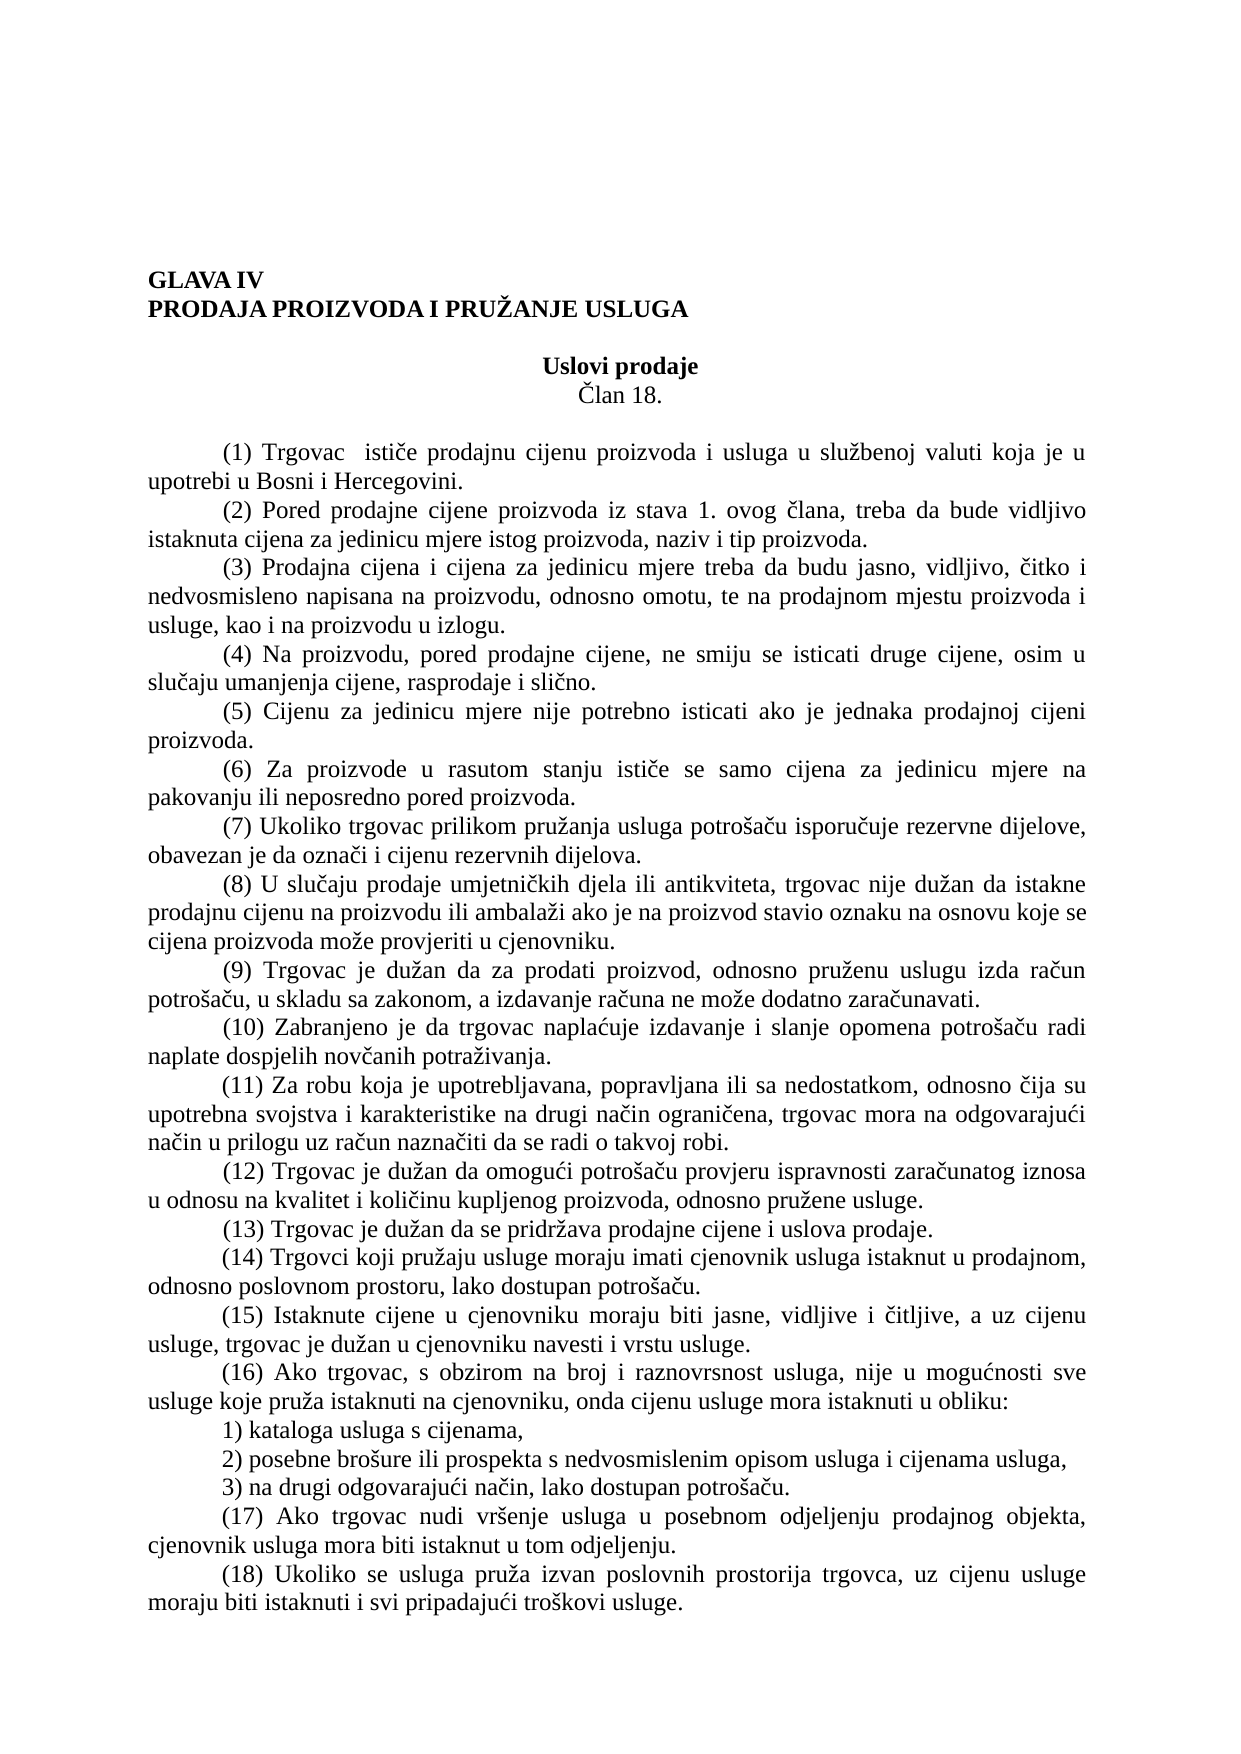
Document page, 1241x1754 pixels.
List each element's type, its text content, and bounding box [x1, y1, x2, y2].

text 1) kataloga usluga s cijenama, [148, 1415, 1087, 1444]
text (3) Prodajna cijena i cijena za jedinicu mjere treba da budu jasno, vidljivo, čitko i nedvosmisleno napisana na proizvodu, odnosno omotu, te na prodajnom mjestu proizvoda i usluge, kao i na proizvodu u izlogu. [148, 552, 1087, 639]
text 2) posebne brošure ili prospekta s nedvosmislenim opisom usluga i cijenama usluga, [148, 1444, 1087, 1472]
subtitle PRODAJA PROIZVODA I PRUŽANJE USLUGA [148, 294, 1092, 322]
text (15) Istaknute cijene u cjenovniku moraju biti jasne, vidljive i čitljive, a uz cijenu usluge, trgovac je dužan u cjenovniku navesti i vrstu usluge. [148, 1300, 1087, 1357]
text (10) Zabranjeno je da trgovac naplaćuje izdavanje i slanje opomena potrošaču radi naplate dospjelih novčanih potraživanja. [148, 1012, 1087, 1070]
text (18) Ukoliko se usluga pruža izvan poslovnih prostorija trgovca, uz cijenu usluge moraju biti istaknuti i svi pripadajući troškovi usluge. [148, 1559, 1087, 1616]
text (7) Ukoliko trgovac prilikom pružanja usluga potrošaču isporučuje rezervne dijelove, obavezan je da označi i cijenu rezervnih dijelova. [148, 811, 1087, 869]
text 3) na drugi odgovarajući način, lako dostupan potrošaču. [148, 1472, 1087, 1501]
text (12) Trgovac je dužan da omogući potrošaču provjeru ispravnosti zaračunatog iznosa u odnosu na kvalitet i količinu kupljenog proizvoda, odnosno pružene usluge. [148, 1156, 1087, 1214]
text (9) Trgovac je dužan da za prodati proizvod, odnosno pruženu uslugu izda račun potrošaču, u skladu sa zakonom, a izdavanje računa ne može dodatno zaračunavati. [148, 955, 1087, 1012]
text (6) Za proizvode u rasutom stanju ističe se samo cijena za jedinicu mjere na pakovanju ili neposredno pored proizvoda. [148, 754, 1087, 811]
text Uslovi prodaje [148, 351, 1092, 380]
text (17) Ako trgovac nudi vršenje usluga u posebnom odjeljenju prodajnog objekta, cjenovnik usluga mora biti istaknut u tom odjeljenju. [148, 1501, 1087, 1559]
text (14) Trgovci koji pružaju usluge moraju imati cjenovnik usluga istaknut u prodajnom, odnosno poslovnom prostoru, lako dostupan potrošaču. [148, 1242, 1087, 1300]
text (4) Na proizvodu, pored prodajne cijene, ne smiju se isticati druge cijene, osim u slučaju umanjenja cijene, rasprodaje i slično. [148, 639, 1087, 696]
text (2) Pored prodajne cijene proizvoda iz stava 1. ovog člana, treba da bude vidljivo istaknuta cijena za jedinicu mjere istog proizvoda, naziv i tip proizvoda. [148, 495, 1087, 552]
text Član 18. [148, 380, 1092, 409]
text (13) Trgovac je dužan da se pridržava prodajne cijene i uslova prodaje. [148, 1214, 1087, 1242]
text (16) Ako trgovac, s obzirom na broj i raznovrsnost usluga, nije u mogućnosti sve usluge koje pruža istaknuti na cjenovniku, onda cijenu usluge mora istaknuti u obliku: [148, 1357, 1087, 1415]
text (1) Trgovac ističe prodajnu cijenu proizvoda i usluga u službenoj valuti koja je u upotrebi u Bosni i Hercegovini. [148, 437, 1087, 495]
text (5) Cijenu za jedinicu mjere nije potrebno isticati ako je jednaka prodajnoj cijeni proizvoda. [148, 696, 1087, 754]
subtitle GLAVA IV [148, 265, 1092, 294]
text (8) U slučaju prodaje umjetničkih djela ili antikviteta, trgovac nije dužan da istakne prodajnu cijenu na proizvodu ili ambalaži ako je na proizvod stavio oznaku na osnovu koje se cijena proizvoda može provjeriti u cjenovniku. [148, 869, 1087, 955]
text (11) Za robu koja je upotrebljavana, popravljana ili sa nedostatkom, odnosno čija su upotrebna svojstva i karakteristike na drugi način ograničena, trgovac mora na odgovarajući način u prilogu uz račun naznačiti da se radi o takvoj robi. [148, 1070, 1087, 1156]
